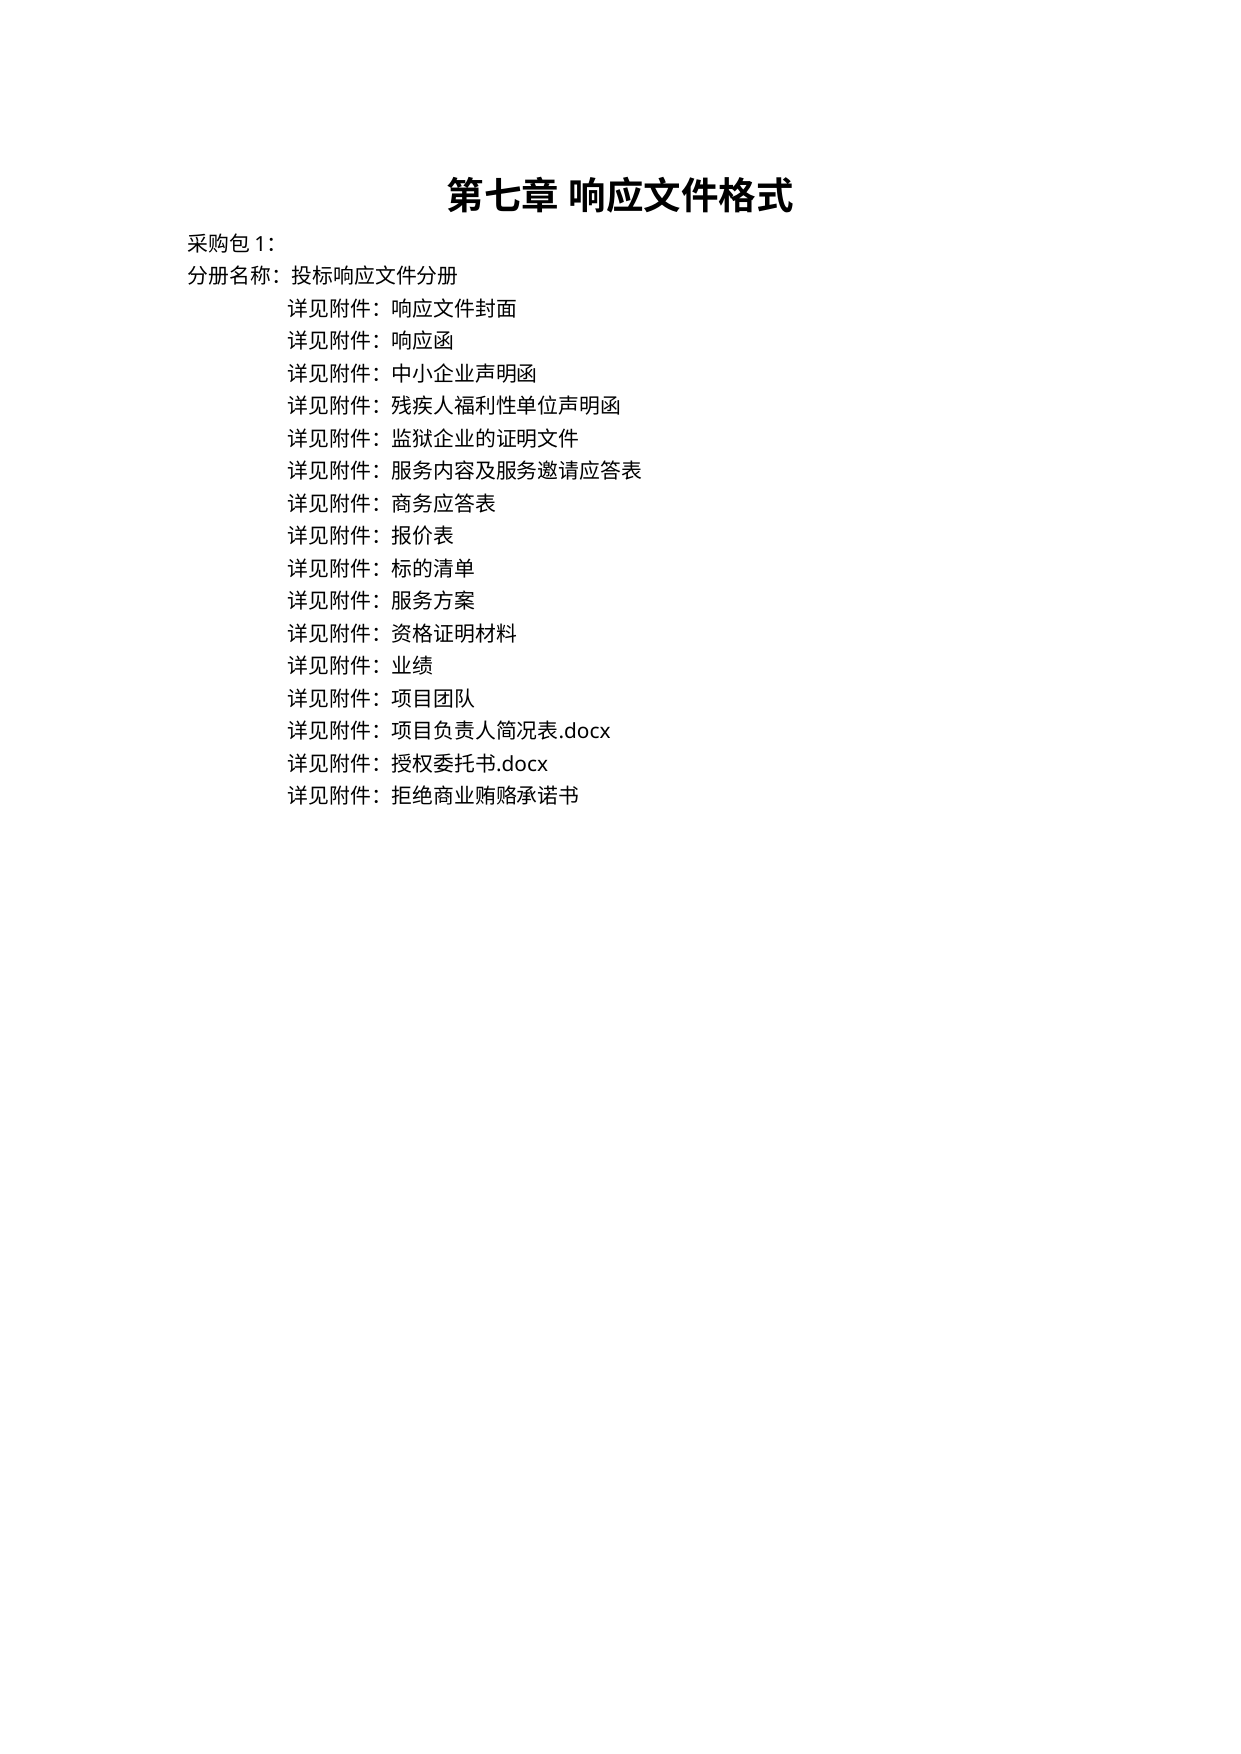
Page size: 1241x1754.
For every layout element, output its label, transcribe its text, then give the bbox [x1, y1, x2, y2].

text 详见附件：服务内容及服务邀请应答表 [187, 454, 1053, 487]
text 详见附件：项目负责人简况表.docx [187, 714, 1053, 747]
text 详见附件：报价表 [187, 519, 1053, 552]
text 详见附件：标的清单 [187, 552, 1053, 584]
text 详见附件：监狱企业的证明文件 [187, 422, 1053, 454]
text 详见附件：授权委托书.docx [187, 747, 1053, 779]
text 采购包1： [187, 227, 1053, 259]
text 详见附件：拒绝商业贿赂承诺书 [187, 779, 1053, 812]
text 详见附件：项目团队 [187, 682, 1053, 714]
text 详见附件：商务应答表 [187, 487, 1053, 519]
text 详见附件：残疾人福利性单位声明函 [187, 389, 1053, 422]
text 详见附件：资格证明材料 [187, 617, 1053, 649]
text 详见附件：服务方案 [187, 584, 1053, 617]
text 详见附件：业绩 [187, 649, 1053, 682]
text 详见附件：响应文件封面 [187, 292, 1053, 324]
text 详见附件：中小企业声明函 [187, 357, 1053, 389]
text 详见附件：响应函 [187, 324, 1053, 357]
text 第七章 响应文件格式 [187, 162, 1053, 227]
text 分册名称：投标响应文件分册 [187, 259, 1053, 292]
